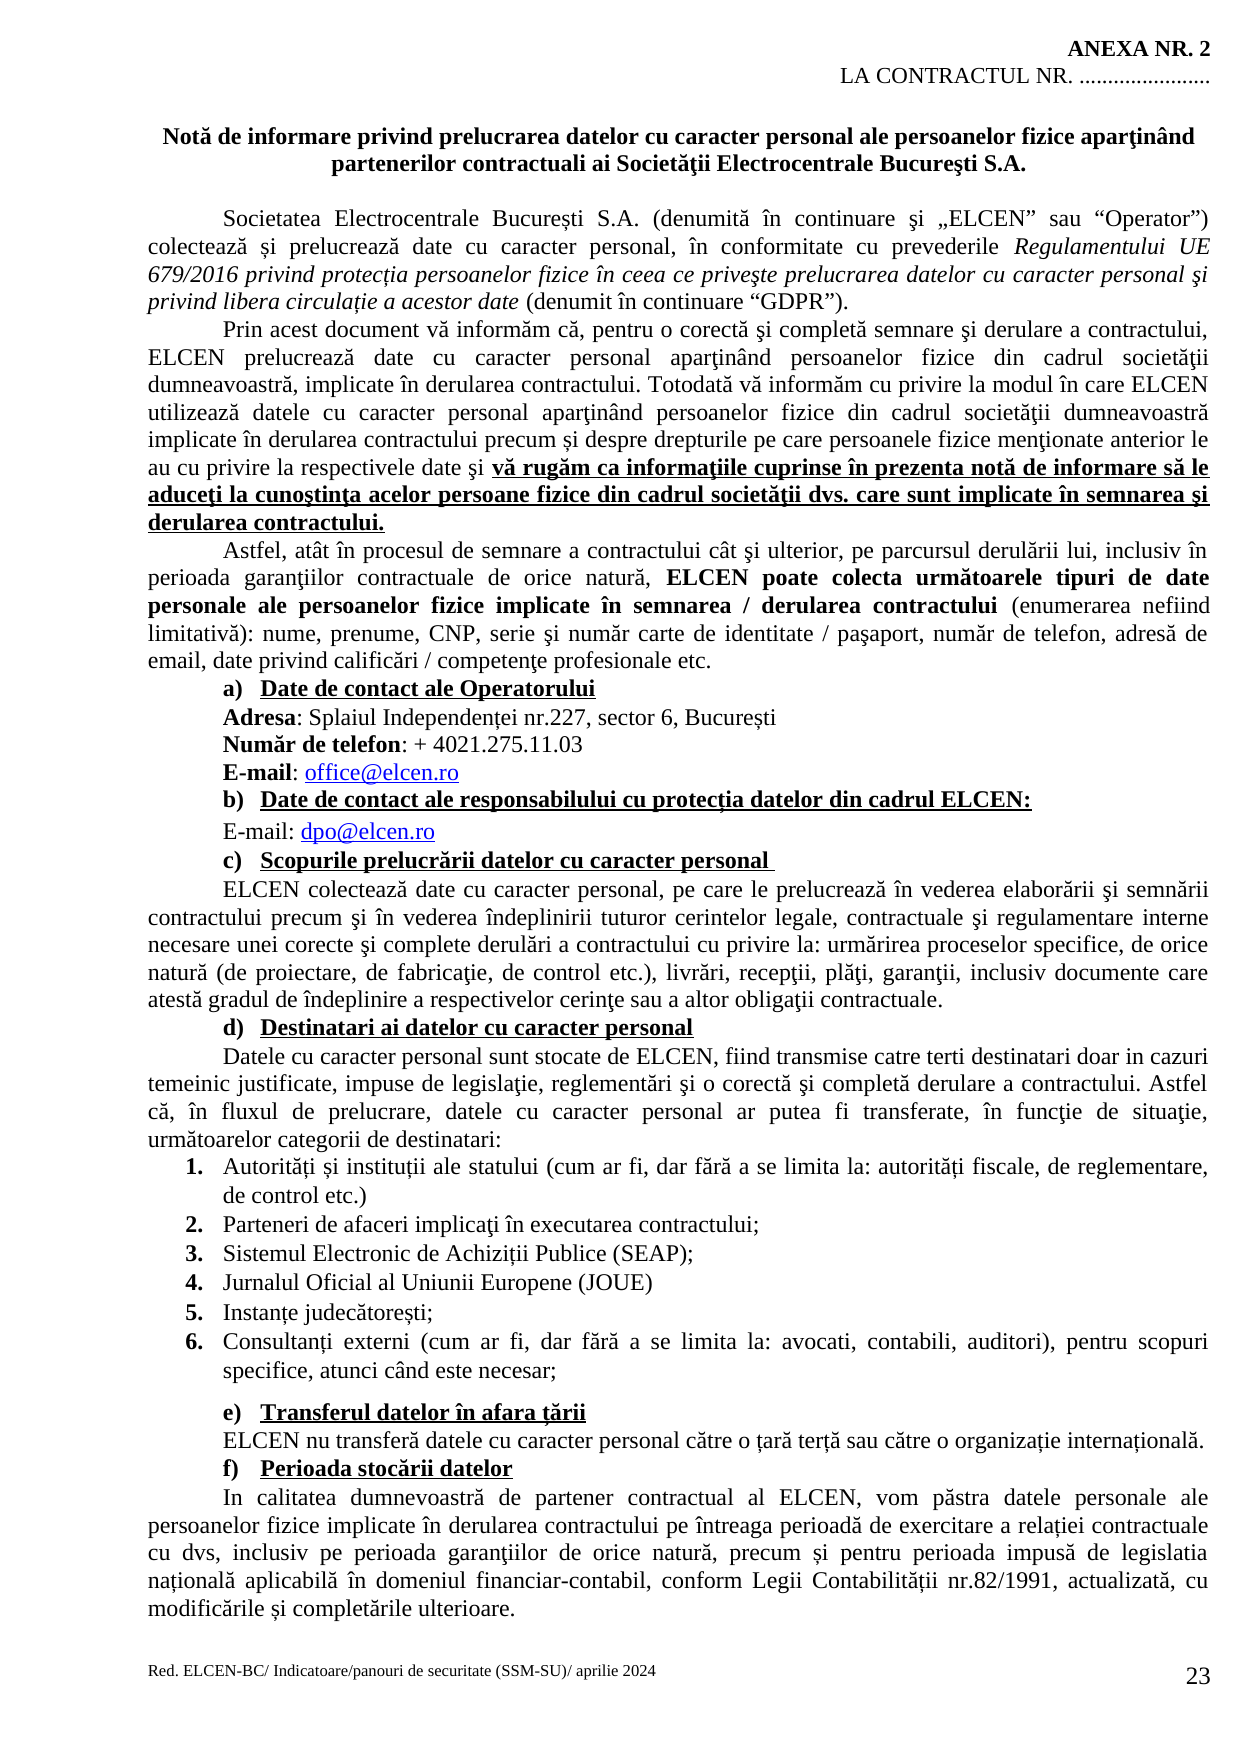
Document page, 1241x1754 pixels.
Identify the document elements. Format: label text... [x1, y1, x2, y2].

list Perioada stocării datelor [223, 1454, 1211, 1482]
list Date de contact ale Operatorului [223, 674, 1211, 701]
text Societatea Electrocentrale București S.A. (denumită în continuare şi „ELCEN” sau “Operator”) colectează și prelucrează date cu caracter personal, în conformitate cu prevederile Regulamentului UE 679/2016 privind protecția persoanelor fizice în ceea ce priveşte prelucrarea datelor cu caracter personal şi privind libera circulație a acestor date (denumit în continuare “GDPR”). [148, 204, 1211, 315]
list Instanțe judecătorești; [185, 1297, 1211, 1325]
text LA CONTRACTUL NR. ....................... [148, 62, 1211, 88]
text In calitatea dumnevoastră de partener contractual al ELCEN, vom păstra datele personale ale persoanelor fizice implicate în derularea contractului pe întreaga perioadă de exercitare a relației contractuale cu dvs, inclusiv pe perioada garanţiilor de orice natură, precum și pentru perioada impusă de legislatia națională aplicabilă în domeniul financiar-contabil, conform Legii Contabilității nr.82/1991, actualizată, cu modificările și completările ulterioare. [148, 1483, 1211, 1621]
list Destinatari ai datelor cu caracter personal [223, 1013, 1211, 1041]
text ELCEN nu transferă datele cu caracter personal către o țară terță sau către o organizație internațională. [148, 1426, 1211, 1454]
list Consultanți externi (cum ar fi, dar fără a se limita la: avocati, contabili, auditori), pentru scopuri specifice, atunci când este necesar; [185, 1327, 1211, 1383]
text Adresa: Splaiul Independenței nr.227, sector 6, București [148, 703, 1211, 730]
list Parteneri de afaceri implicaţi în executarea contractului; [185, 1210, 1211, 1238]
text Datele cu caracter personal sunt stocate de ELCEN, fiind transmise catre terti destinatari doar in cazuri temeinic justificate, impuse de legislaţie, reglementări şi o corectă şi completă derulare a contractului. Astfel că, în fluxul de prelucrare, datele cu caracter personal ar putea fi transferate, în funcţie de situaţie, următoarelor categorii de destinatari: [148, 1042, 1211, 1152]
list Autorități și instituții ale statului (cum ar fi, dar fără a se limita la: autorități fiscale, de reglementare, de control etc.) [185, 1152, 1211, 1209]
list Sistemul Electronic de Achiziții Publice (SEAP); [185, 1239, 1211, 1267]
text E-mail: office@elcen.ro [148, 758, 1211, 786]
text Prin acest document vă informăm că, pentru o corectă şi completă semnare şi derulare a contractului, ELCEN prelucrează date cu caracter personal aparţinând persoanelor fizice din cadrul societăţii dumneavoastră, implicate în derularea contractului. Totodată vă informăm cu privire la modul în care ELCEN utilizează datele cu caracter personal aparţinând persoanelor fizice din cadrul societăţii dumneavoastră implicate în derularea contractului precum și despre drepturile pe care persoanele fizice menţionate anterior le au cu privire la respectivele date şi vă rugăm ca informaţiile cuprinse în prezenta notă de informare să le aduceţi la cunoştinţa acelor persoane fizice din cadrul societăţii dvs. care sunt implicate în semnarea şi derularea contractului. [148, 315, 1211, 536]
text ELCEN colectează date cu caracter personal, pe care le prelucrează în vederea elaborării şi semnării contractului precum şi în vederea îndeplinirii tuturor cerintelor legale, contractuale şi regulamentare interne necesare unei corecte şi complete derulări a contractului cu privire la: urmărirea proceselor specifice, de orice natură (de proiectare, de fabricaţie, de control etc.), livrări, recepţii, plăţi, garanţii, inclusiv documente care atestă gradul de îndeplinire a respectivelor cerinţe sau a altor obligaţii contractuale. [148, 875, 1211, 1013]
list Date de contact ale responsabilului cu protecția datelor din cadrul ELCEN: [223, 786, 1240, 813]
text Astfel, atât în procesul de semnare a contractului cât şi ulterior, pe parcursul derulării lui, inclusiv în perioada garanţiilor contractuale de orice natură, ELCEN poate colecta următoarele tipuri de date personale ale persoanelor fizice implicate în semnarea / derularea contractului (enumerarea nefiind limitativă): nume, prenume, CNP, serie şi număr carte de identitate / paşaport, număr de telefon, adresă de email, date privind calificări / competenţe profesionale etc. [148, 536, 1211, 674]
text Număr de telefon: + 4021.275.11.03 [148, 730, 1211, 758]
list Jurnalul Oficial al Uniunii Europene (JOUE) [185, 1268, 1211, 1296]
text E-mail: dpo@elcen.ro [148, 817, 1211, 845]
list Scopurile prelucrării datelor cu caracter personal [223, 845, 1211, 873]
text Notă de informare privind prelucrarea datelor cu caracter personal ale persoanelor fizice aparţinând partenerilor contractuali ai Societăţii Electrocentrale Bucureşti S.A. [148, 122, 1211, 177]
list Transferul datelor în afara țării [223, 1397, 1211, 1425]
text anexa nr. 2 [221, 35, 1211, 62]
